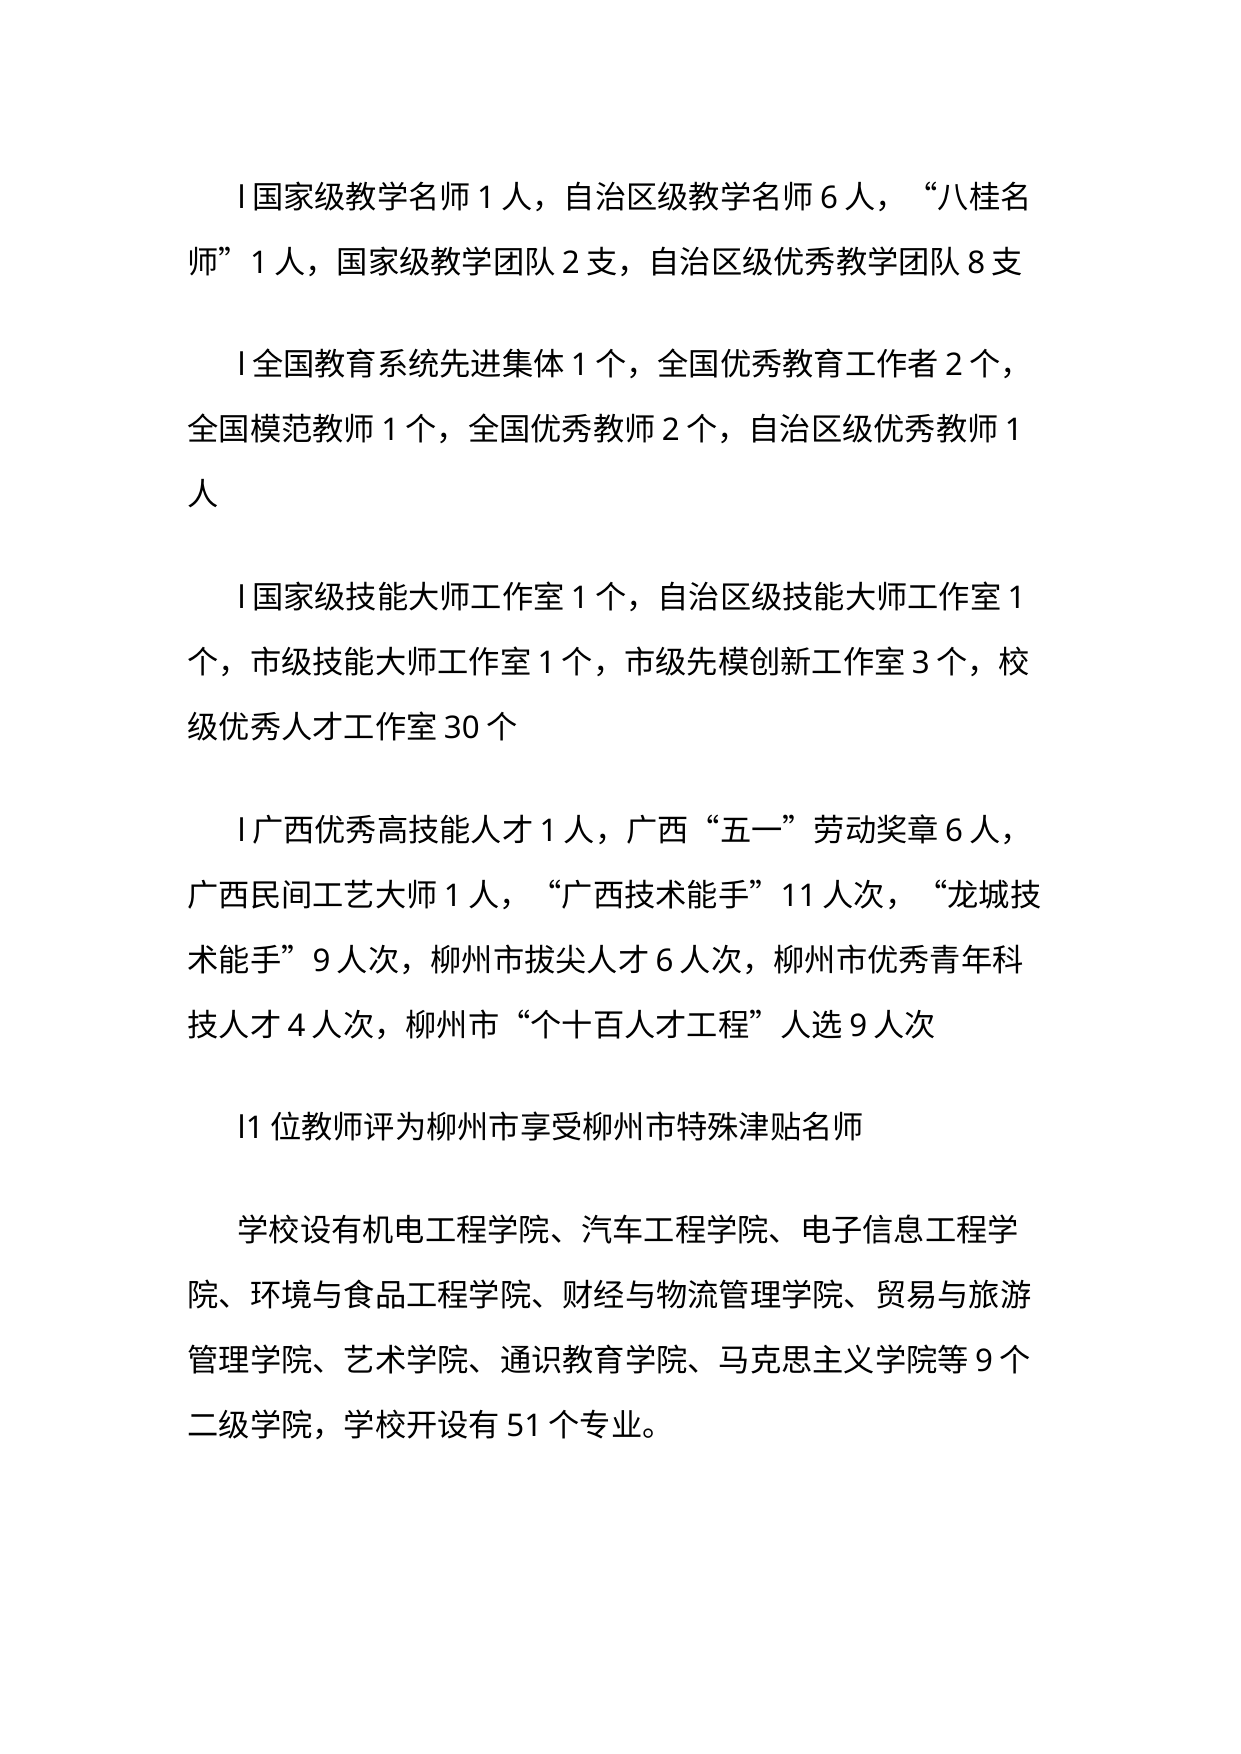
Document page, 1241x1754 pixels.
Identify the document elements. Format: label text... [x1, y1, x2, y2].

text 学校设有机电工程学院、汽车工程学院、电子信息工程学院、环境与食品工程学院、财经与物流管理学院、贸易与旅游管理学院、艺术学院、通识教育学院、马克思主义学院等9个二级学院，学校开设有51个专业。 [187, 1196, 1053, 1456]
text l国家级技能大师工作室1个，自治区级技能大师工作室1个，市级技能大师工作室1个，市级先模创新工作室3个，校级优秀人才工作室30个 [187, 562, 1053, 757]
text l1位教师评为柳州市享受柳州市特殊津贴名师 [187, 1093, 1053, 1158]
text l广西优秀高技能人才1人，广西“五一”劳动奖章6人，广西民间工艺大师1人，“广西技术能手”11人次，“龙城技术能手”9人次，柳州市拔尖人才6人次，柳州市优秀青年科技人才4人次，柳州市“个十百人才工程”人选9人次 [187, 795, 1053, 1055]
text l国家级教学名师1人，自治区级教学名师6人，“八桂名师”1人，国家级教学团队2支，自治区级优秀教学团队8支 [187, 162, 1053, 292]
text l全国教育系统先进集体1个，全国优秀教育工作者2个，全国模范教师1个，全国优秀教师2个，自治区级优秀教师1人 [187, 330, 1053, 525]
